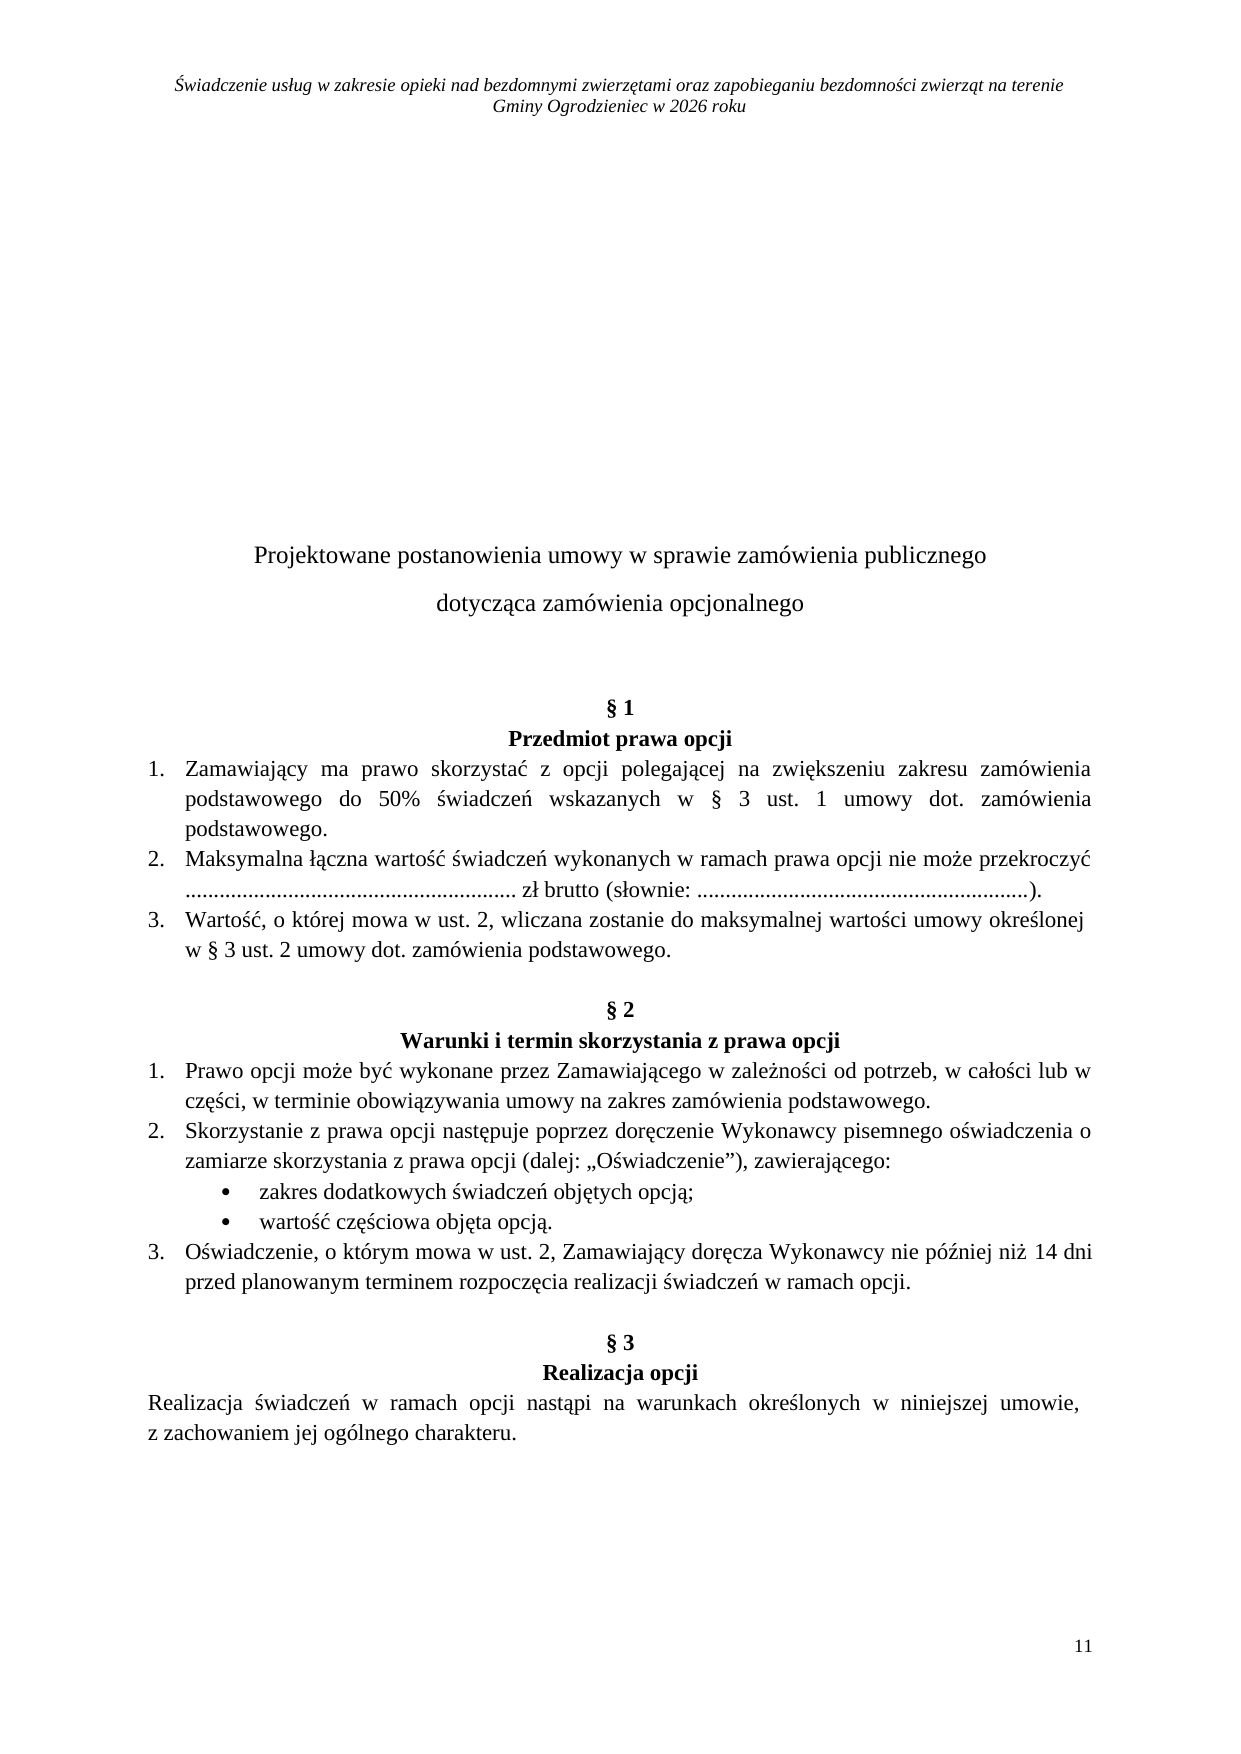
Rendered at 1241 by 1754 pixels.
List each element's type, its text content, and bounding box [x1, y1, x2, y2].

text Realizacja świadczeń w ramach opcji nastąpi na warunkach określonych w niniejszej umowie, z zachowaniem jej ogólnego charakteru. [148, 1389, 1093, 1446]
subtitle Realizacja opcji [148, 1359, 1093, 1385]
text dotycząca zamówienia opcjonalnego [148, 588, 1093, 617]
list Zamawiający ma prawo skorzystać z opcji polegającej na zwiększeniu zakresu zamówienia podstawowego do 50% świadczeń wskazanych w § 3 ust. 1 umowy dot. zamówienia podstawowego. [148, 755, 1093, 842]
text Projektowane postanowienia umowy w sprawie zamówienia publicznego [148, 540, 1093, 569]
list Wartość, o której mowa w ust. 2, wliczana zostanie do maksymalnej wartości umowy określonej w § 3 ust. 2 umowy dot. zamówienia podstawowego. [148, 906, 1093, 962]
list Skorzystanie z prawa opcji następuje poprzez doręczenie Wykonawcy pisemnego oświadczenia o zamiarze skorzystania z prawa opcji (dalej: „Oświadczenie”), zawierającego: [148, 1117, 1093, 1174]
list zakres dodatkowych świadczeń objętych opcją; [222, 1178, 1093, 1204]
subtitle § 3 [148, 1329, 1093, 1355]
subtitle § 1 [148, 694, 1093, 721]
subtitle Warunki i termin skorzystania z prawa opcji [148, 1027, 1093, 1053]
list Oświadczenie, o którym mowa w ust. 2, Zamawiający doręcza Wykonawcy nie później niż 14 dni przed planowanym terminem rozpoczęcia realizacji świadczeń w ramach opcji. [148, 1238, 1093, 1295]
list Prawo opcji może być wykonane przez Zamawiającego w zależności od potrzeb, w całości lub w części, w terminie obowiązywania umowy na zakres zamówienia podstawowego. [148, 1057, 1093, 1113]
list wartość częściowa objęta opcją. [222, 1208, 1093, 1234]
subtitle Przedmiot prawa opcji [148, 725, 1093, 751]
subtitle § 2 [148, 997, 1093, 1023]
list Maksymalna łączna wartość świadczeń wykonanych w ramach prawa opcji nie może przekroczyć .......................................................... zł brutto (słownie: ..........................................................). [148, 846, 1093, 902]
